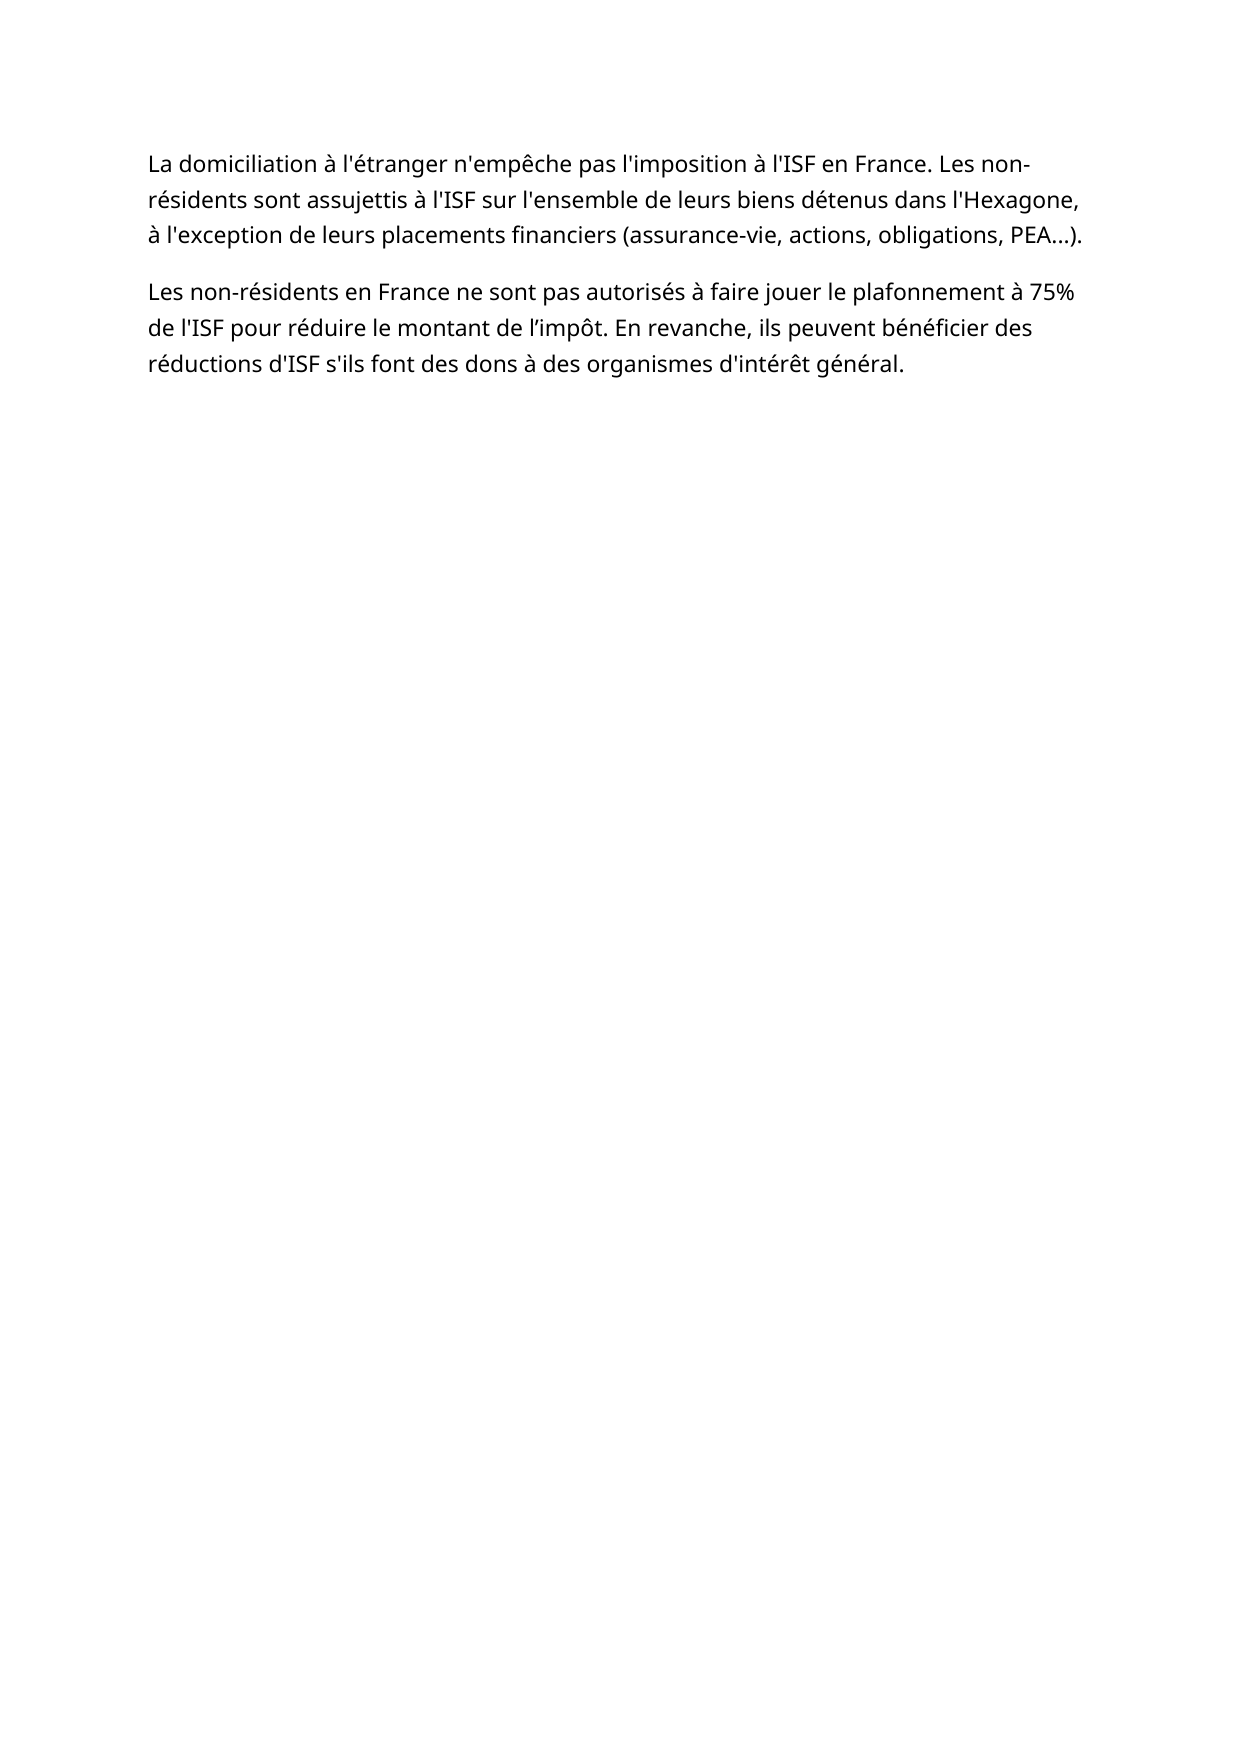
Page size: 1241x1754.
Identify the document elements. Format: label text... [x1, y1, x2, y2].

text Les non-résidents en France ne sont pas autorisés à faire jouer le plafonnement à 75% de l'ISF pour réduire le montant de l’impôt. En revanche, ils peuvent bénéficier des réductions d'ISF s'ils font des dons à des organismes d'intérêt général. [148, 276, 1093, 379]
text La domiciliation à l'étranger n'empêche pas l'imposition à l'ISF en France. Les non-résidents sont assujettis à l'ISF sur l'ensemble de leurs biens détenus dans l'Hexagone, à l'exception de leurs placements financiers (assurance-vie, actions, obligations, PEA...). [148, 148, 1093, 251]
